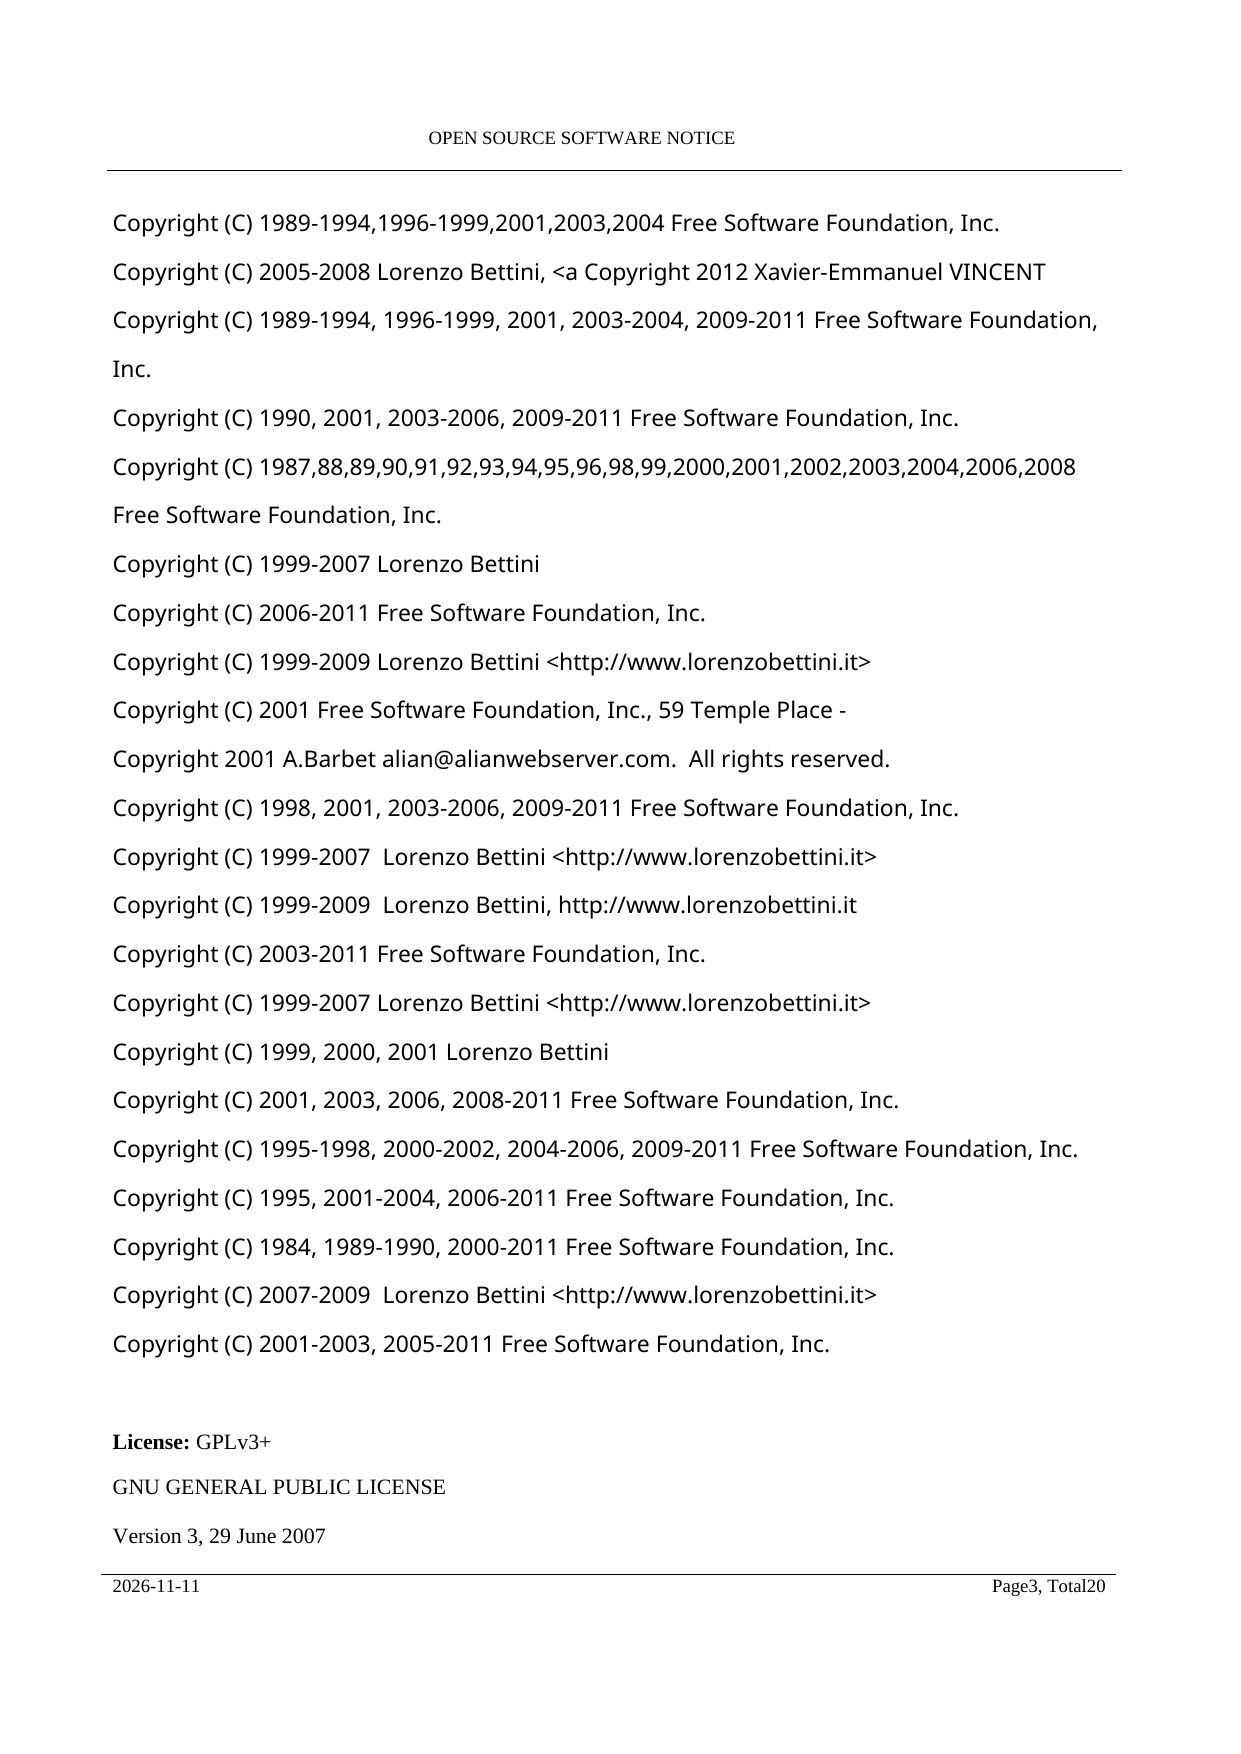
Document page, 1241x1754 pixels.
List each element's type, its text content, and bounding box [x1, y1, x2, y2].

text License: GPLv3+ [112, 1425, 1128, 1458]
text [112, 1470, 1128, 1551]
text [112, 206, 1128, 1409]
